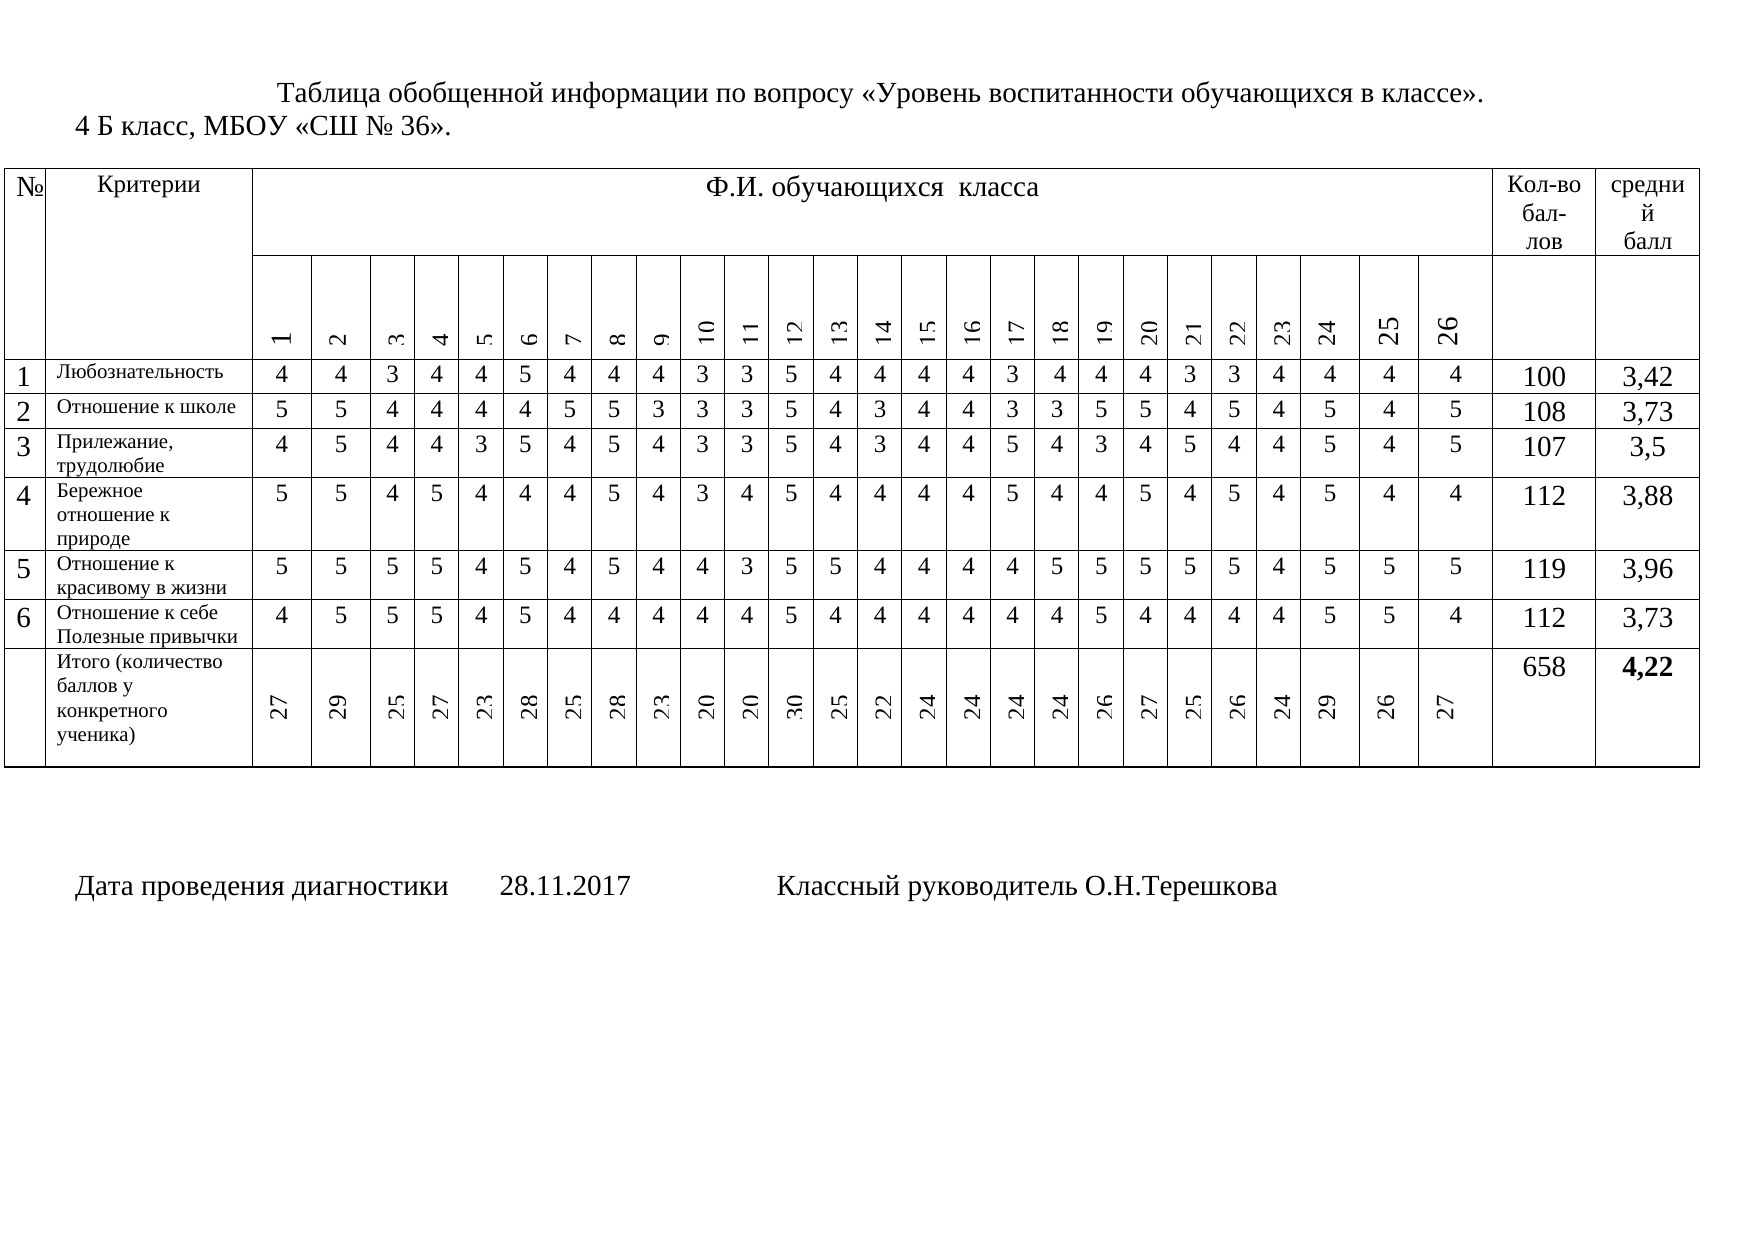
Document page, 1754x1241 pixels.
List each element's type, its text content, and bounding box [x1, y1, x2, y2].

table_cell 5 [253, 551, 311, 599]
table_cell 4 [459, 478, 503, 550]
table_cell 5 [371, 551, 414, 599]
table_cell 4 [1257, 360, 1300, 393]
table_cell 18 [1035, 256, 1078, 358]
table_cell 5 [415, 551, 458, 599]
table_header Ф.И. обучающихся класса [253, 169, 1492, 255]
table_cell 5 [1124, 394, 1167, 428]
table_cell 24 [1301, 256, 1359, 358]
table_cell 4 [1079, 478, 1123, 550]
table_cell 6 [5, 600, 45, 648]
table_cell 4 [253, 600, 311, 648]
table_cell 5 [769, 600, 813, 648]
table_cell 5 [312, 394, 370, 428]
table_cell 5 [504, 551, 547, 599]
table_cell 5 [1168, 429, 1211, 477]
table_cell 4 [1168, 600, 1211, 648]
table_cell 5 [1035, 551, 1078, 599]
table_cell 4 [902, 394, 946, 428]
table_cell 30 [769, 649, 813, 766]
table_cell 4 [1079, 360, 1123, 393]
table_cell 27 [1124, 649, 1167, 766]
table_cell 5 [1212, 551, 1256, 599]
table_cell 3 [858, 429, 901, 477]
table_cell 4 [371, 478, 414, 550]
table_cell 26 [1212, 649, 1256, 766]
table_cell 4 [725, 600, 768, 648]
table_cell 3 [725, 429, 768, 477]
table_cell 5 [312, 551, 370, 599]
table_cell Итого (количество баллов у конкретного ученика) [46, 649, 252, 766]
table_cell Бережное отношение к природе [46, 478, 252, 550]
table_cell 5 [769, 394, 813, 428]
table_cell 4 [637, 478, 680, 550]
table_cell 9 [637, 256, 680, 358]
table_cell 4 [548, 478, 591, 550]
table_cell 4 [1301, 360, 1359, 393]
table_cell 4 [1360, 360, 1418, 393]
table_cell 23 [1257, 256, 1300, 358]
table_cell 3 [858, 394, 901, 428]
table_cell 5 [769, 360, 813, 393]
table_cell 12 [769, 256, 813, 358]
table_cell 4 [637, 429, 680, 477]
table_cell 4 [1419, 478, 1492, 550]
table_cell 4 [947, 600, 990, 648]
table_cell 5 [592, 478, 636, 550]
table_cell 5 [1360, 600, 1418, 648]
table_cell 4 [1257, 394, 1300, 428]
table_cell 5 [504, 600, 547, 648]
table_cell 108 [1493, 394, 1595, 428]
table_cell 5 [504, 360, 547, 393]
table_cell 8 [592, 256, 636, 358]
table_cell 4 [681, 551, 724, 599]
table_cell 24 [991, 649, 1034, 766]
text Дата проведения диагностики 28.11.2017 Классный руководитель О.Н.Терешкова [16, 868, 1679, 902]
table_cell 25 [548, 649, 591, 766]
table_cell 3,73 [1596, 394, 1699, 428]
table_cell 5 [312, 600, 370, 648]
table_cell 5 [1124, 478, 1167, 550]
table_header Кол-во бал-лов [1493, 169, 1595, 255]
table_cell 4 [947, 394, 990, 428]
table_cell 4 [858, 478, 901, 550]
table_cell 16 [947, 256, 990, 358]
table_cell 24 [947, 649, 990, 766]
table_cell 5 [592, 551, 636, 599]
table_cell 4 [371, 394, 414, 428]
table_cell 3,96 [1596, 551, 1699, 599]
table_cell 5 [1168, 551, 1211, 599]
table_cell 20 [1124, 256, 1167, 358]
table_cell 4 [637, 600, 680, 648]
table_cell Отношение к красивому в жизни [46, 551, 252, 599]
table_cell 4 [1124, 429, 1167, 477]
table_cell 4 [504, 478, 547, 550]
table_cell 5 [1301, 394, 1359, 428]
table_cell 5 [1419, 429, 1492, 477]
table_cell 3 [459, 429, 503, 477]
table_cell 4 [902, 600, 946, 648]
table_cell 4 [1360, 394, 1418, 428]
table_cell 2 [5, 394, 45, 428]
table_cell [5, 649, 45, 766]
table_cell 3 [991, 394, 1034, 428]
table_cell 5 [548, 394, 591, 428]
table_cell [1493, 256, 1595, 358]
table_cell 28 [504, 649, 547, 766]
table_cell 5 [1079, 600, 1123, 648]
table_cell 4 [1035, 478, 1078, 550]
table_cell 4 [1212, 429, 1256, 477]
table_cell 5 [769, 551, 813, 599]
table_cell 26 [1360, 649, 1418, 766]
text 4 Б класс, МБОУ «СШ № 36». [16, 108, 1679, 142]
table_cell 5 [312, 478, 370, 550]
table_cell 4 [1212, 600, 1256, 648]
table_cell 3,5 [1596, 429, 1699, 477]
table_header № [5, 169, 45, 358]
table_cell 3 [725, 551, 768, 599]
table_cell 5 [415, 478, 458, 550]
table_cell 5 [1079, 394, 1123, 428]
table_cell 26 [1079, 649, 1123, 766]
table_cell 3 [637, 394, 680, 428]
table_cell 24 [902, 649, 946, 766]
table_cell 10 [681, 256, 724, 358]
table_cell 4 [459, 394, 503, 428]
table_cell 3,73 [1596, 600, 1699, 648]
table_cell 25 [814, 649, 857, 766]
table_cell 24 [1257, 649, 1300, 766]
table_cell 3,42 [1596, 360, 1699, 393]
table_cell 3 [1212, 360, 1256, 393]
table_cell Отношение к себе Полезные привычки [46, 600, 252, 648]
table_cell 4 [312, 360, 370, 393]
table_cell 22 [858, 649, 901, 766]
table_cell 4 [637, 551, 680, 599]
table_cell 29 [312, 649, 370, 766]
table_cell 27 [415, 649, 458, 766]
table_cell 17 [991, 256, 1034, 358]
table_cell 5 [991, 478, 1034, 550]
table_cell 3 [681, 394, 724, 428]
table_cell 1 [5, 360, 45, 393]
table_cell 3 [371, 256, 414, 358]
table_cell 3 [991, 360, 1034, 393]
table_cell Отношение к школе [46, 394, 252, 428]
table_cell 4 [459, 360, 503, 393]
table_cell 4 [1419, 600, 1492, 648]
table_cell 11 [725, 256, 768, 358]
table_cell 4 [1257, 478, 1300, 550]
table_cell 3 [1168, 360, 1211, 393]
table_cell 4 [902, 429, 946, 477]
table_cell 5 [769, 478, 813, 550]
table_cell 4 [814, 478, 857, 550]
table_cell 1 [253, 256, 311, 358]
table_cell 4 [415, 360, 458, 393]
table_cell 24 [1035, 649, 1078, 766]
table_cell 4 [504, 394, 547, 428]
table_cell 5 [504, 429, 547, 477]
table_cell 5 [1360, 551, 1418, 599]
table_cell 112 [1493, 600, 1595, 648]
table_cell 4 [814, 394, 857, 428]
table_cell 4 [1360, 478, 1418, 550]
table_cell 4 [1035, 429, 1078, 477]
table_cell 112 [1493, 478, 1595, 550]
table_cell 4 [415, 394, 458, 428]
table_cell 4 [1360, 429, 1418, 477]
table_cell Прилежание, трудолюбие [46, 429, 252, 477]
table_cell 4 [902, 551, 946, 599]
table_cell 7 [548, 256, 591, 358]
table_cell 4 [947, 551, 990, 599]
table_cell 5 [1301, 600, 1359, 648]
table_cell 4 [902, 478, 946, 550]
table_cell 5 [814, 551, 857, 599]
table_cell 4 [947, 478, 990, 550]
table_cell 658 [1493, 649, 1595, 766]
table_cell 4 [814, 600, 857, 648]
table_cell 5 [1301, 429, 1359, 477]
table_cell 4 [814, 429, 857, 477]
table_cell 4 [253, 429, 311, 477]
table_cell 4 [637, 360, 680, 393]
table_cell 4 [5, 478, 45, 550]
table_cell 5 [371, 600, 414, 648]
table_cell 5 [1124, 551, 1167, 599]
table_cell 4,22 [1596, 649, 1699, 766]
table_cell 4 [1168, 394, 1211, 428]
table_cell 4 [548, 429, 591, 477]
table_cell 3 [725, 394, 768, 428]
table_cell 4 [947, 429, 990, 477]
table_cell 27 [1419, 649, 1492, 766]
table_cell 13 [814, 256, 857, 358]
table_cell 14 [858, 256, 901, 358]
table_cell 5 [1079, 551, 1123, 599]
table_cell 119 [1493, 551, 1595, 599]
table_cell 4 [253, 360, 311, 393]
table_cell 5 [1301, 478, 1359, 550]
table_cell 29 [1301, 649, 1359, 766]
table_cell 26 [1419, 256, 1492, 358]
table_cell 5 [415, 600, 458, 648]
table_cell 4 [459, 600, 503, 648]
table_cell 4 [592, 360, 636, 393]
table_cell 3 [371, 360, 414, 393]
table_cell 21 [1168, 256, 1211, 358]
table_cell 4 [1257, 600, 1300, 648]
table_cell 5 [1419, 394, 1492, 428]
table_cell 5 [769, 429, 813, 477]
table_cell 6 [504, 256, 547, 358]
table_cell 4 [858, 551, 901, 599]
table_cell 4 [1168, 478, 1211, 550]
table_cell 4 [415, 256, 458, 358]
table_cell 3 [681, 429, 724, 477]
table_header Критерии [46, 169, 252, 358]
table_cell 20 [725, 649, 768, 766]
table_cell 4 [592, 600, 636, 648]
table_cell 4 [858, 360, 901, 393]
table_cell 3 [1079, 429, 1123, 477]
table_cell 4 [991, 600, 1034, 648]
table_cell 4 [548, 600, 591, 648]
table_cell 5 [1301, 551, 1359, 599]
table_cell 4 [814, 360, 857, 393]
table_cell 20 [681, 649, 724, 766]
table_cell 4 [1257, 551, 1300, 599]
table_cell 25 [1168, 649, 1211, 766]
table_cell 5 [592, 394, 636, 428]
table_cell 3 [681, 360, 724, 393]
table_cell 25 [371, 649, 414, 766]
table_cell [1596, 256, 1699, 358]
table_cell 3 [681, 478, 724, 550]
table_cell 23 [637, 649, 680, 766]
table_cell 100 [1493, 360, 1595, 393]
table_cell 4 [459, 551, 503, 599]
table_cell 2 [312, 256, 370, 358]
table_cell 15 [902, 256, 946, 358]
table_cell 3 [725, 360, 768, 393]
table_cell 28 [592, 649, 636, 766]
table_cell 4 [991, 551, 1034, 599]
table_cell 23 [459, 649, 503, 766]
table_cell 3 [1035, 394, 1078, 428]
table_cell 4 [548, 551, 591, 599]
table_cell 5 [1212, 478, 1256, 550]
table_cell 4 [858, 600, 901, 648]
table_cell 4 [1257, 429, 1300, 477]
table_cell 4 [548, 360, 591, 393]
table_cell 4 [1124, 600, 1167, 648]
table_cell 22 [1212, 256, 1256, 358]
table_cell 107 [1493, 429, 1595, 477]
table_cell 5 [592, 429, 636, 477]
table_cell 5 [253, 394, 311, 428]
table_cell 5 [1419, 551, 1492, 599]
table_cell 4 [725, 478, 768, 550]
table_cell 5 [459, 256, 503, 358]
table_cell 4 [1124, 360, 1167, 393]
text Таблица обобщенной информации по вопросу «Уровень воспитанности обучающихся в классе». [16, 75, 1679, 108]
table_cell 5 [312, 429, 370, 477]
table_cell 4 [1419, 360, 1492, 393]
table_cell Любознательность [46, 360, 252, 393]
table_cell 4 [415, 429, 458, 477]
table_cell 5 [1212, 394, 1256, 428]
table_cell 5 [991, 429, 1034, 477]
table_cell 19 [1079, 256, 1123, 358]
table_cell 4 [947, 360, 990, 393]
table_cell 3,88 [1596, 478, 1699, 550]
table_cell 5 [5, 551, 45, 599]
table_cell 5 [253, 478, 311, 550]
table_cell 4 [1035, 360, 1078, 393]
table_cell 4 [902, 360, 946, 393]
table_cell 3 [5, 429, 45, 477]
table_cell 25 [1360, 256, 1418, 358]
table_header средний балл [1596, 169, 1699, 255]
table_cell 4 [371, 429, 414, 477]
table_cell 4 [681, 600, 724, 648]
table_cell 4 [1035, 600, 1078, 648]
table_cell 27 [253, 649, 311, 766]
